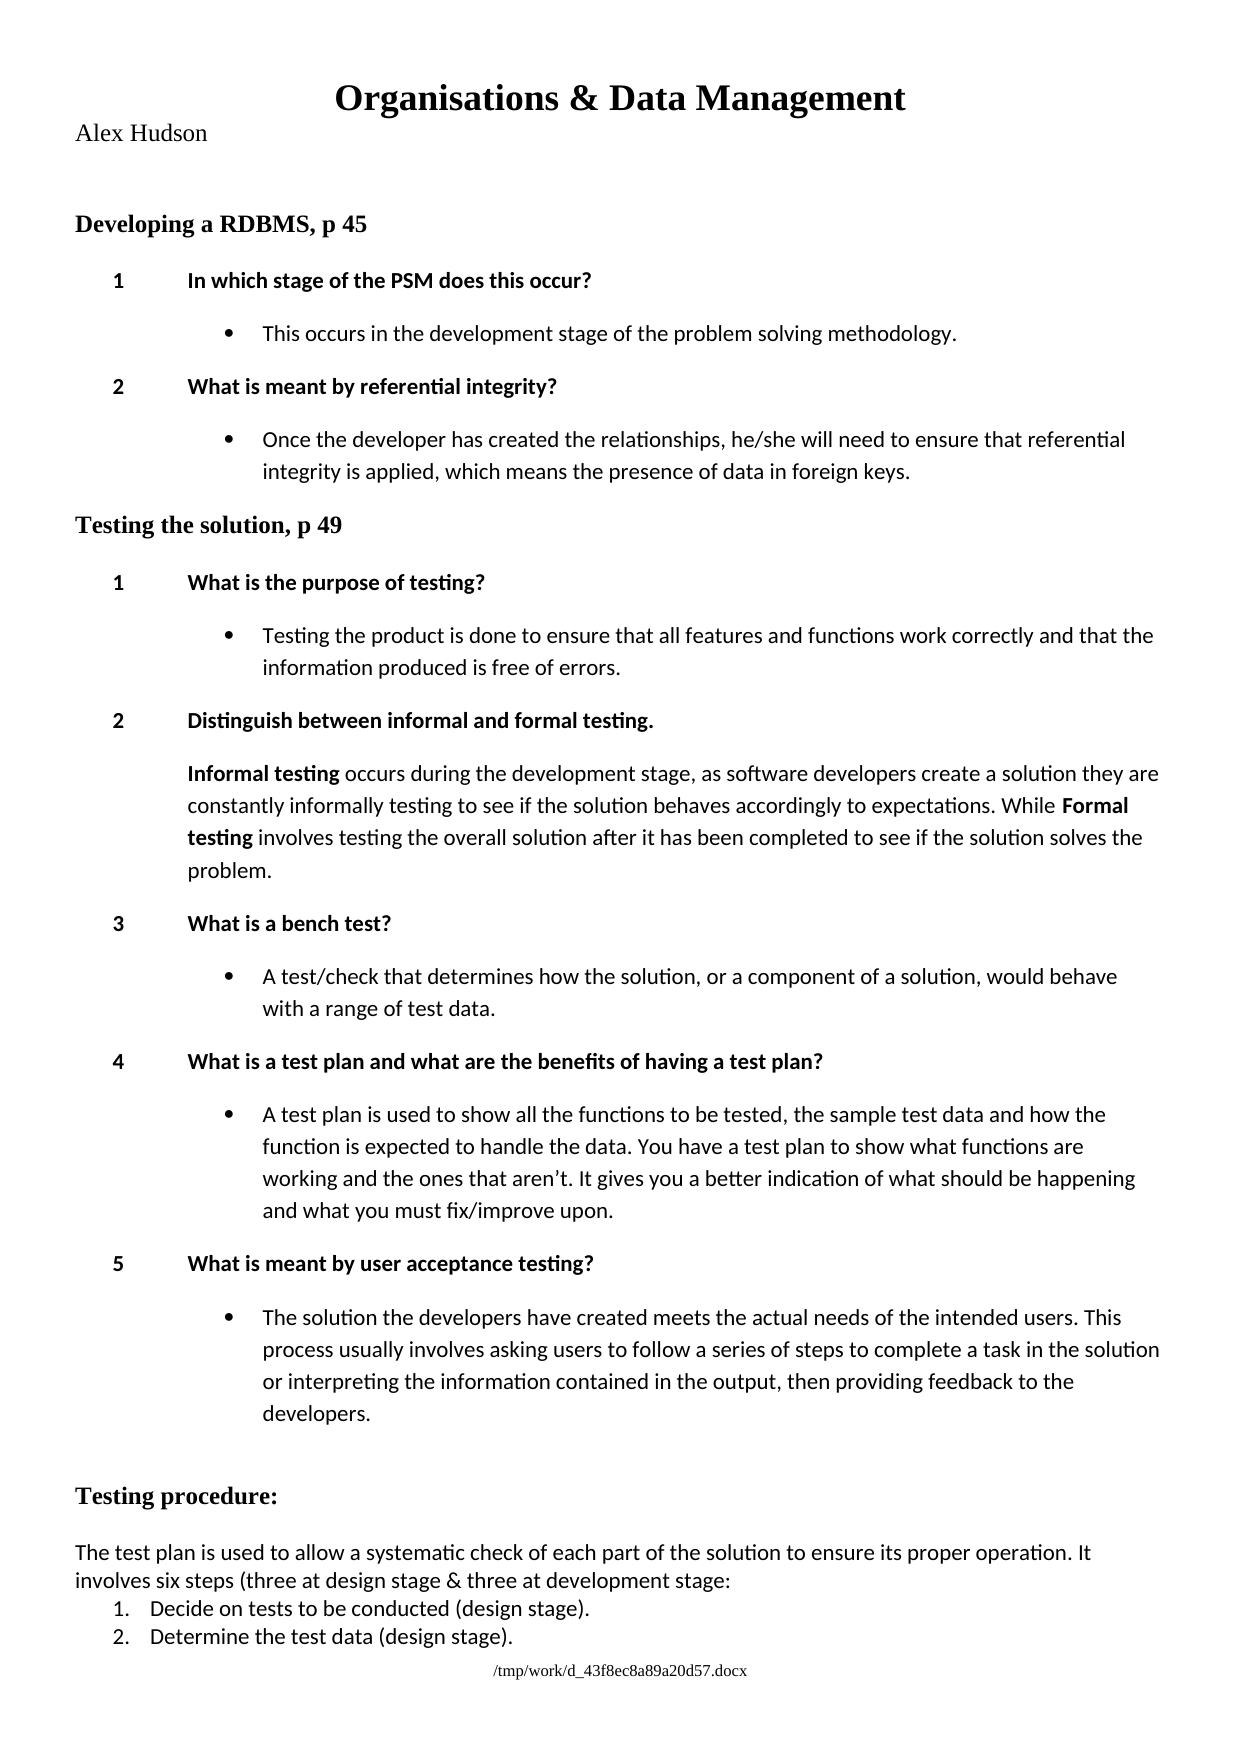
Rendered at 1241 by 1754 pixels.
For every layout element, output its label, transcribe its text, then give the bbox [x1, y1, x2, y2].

text Developing a RDBMS, p 45 [75, 209, 1165, 237]
list A test/check that determines how the solution, or a component of a solution, would behave with a range of test data. [225, 962, 1165, 1022]
text The test plan is used to allow a systematic check of each part of the solution to ensure its proper operation. It involves six steps (three at design stage & three at development stage: [75, 1538, 1165, 1594]
list Once the developer has created the relationships, he/she will need to ensure that referential integrity is applied, which means the presence of data in foreign keys. [225, 425, 1165, 485]
list What is meant by user acceptance testing? [112, 1249, 1165, 1278]
list A test plan is used to show all the functions to be tested, the sample test data and how the function is expected to handle the data. You have a test plan to show what functions are working and the ones that aren’t. It gives you a better indication of what should be happening and what you must fix/improve upon. [225, 1100, 1165, 1224]
list Distinguish between informal and formal testing. [112, 706, 1165, 734]
list Determine the test data (design stage). [112, 1622, 1165, 1650]
list What is the purpose of testing? [112, 568, 1165, 596]
list What is meant by referential integrity? [112, 372, 1165, 400]
list What is a bench test? [112, 909, 1165, 937]
list What is a test plan and what are the benefits of having a test plan? [112, 1047, 1165, 1075]
text Testing the solution, p 49 [75, 510, 1165, 539]
text Testing procedure: [75, 1481, 1165, 1510]
text Alex Hudson [75, 118, 1165, 147]
list The solution the developers have created meets the actual needs of the intended users. This process usually involves asking users to follow a series of steps to complete a task in the solution or interpreting the information contained in the output, then providing feedback to the developers. [225, 1303, 1165, 1427]
list Informal testing occurs during the development stage, as software developers create a solution they are constantly informally testing to see if the solution behaves accordingly to expectations. While Formal testing involves testing the overall solution after it has been completed to see if the solution solves the problem. [187, 759, 1165, 884]
list This occurs in the development stage of the problem solving methodology. [225, 319, 1165, 347]
list In which stage of the PSM does this occur? [112, 266, 1165, 294]
list Testing the product is done to ensure that all features and functions work correctly and that the information produced is free of errors. [225, 621, 1165, 681]
list Decide on tests to be conducted (design stage). [112, 1594, 1165, 1622]
subtitle Organisations & Data Management [75, 75, 1165, 118]
